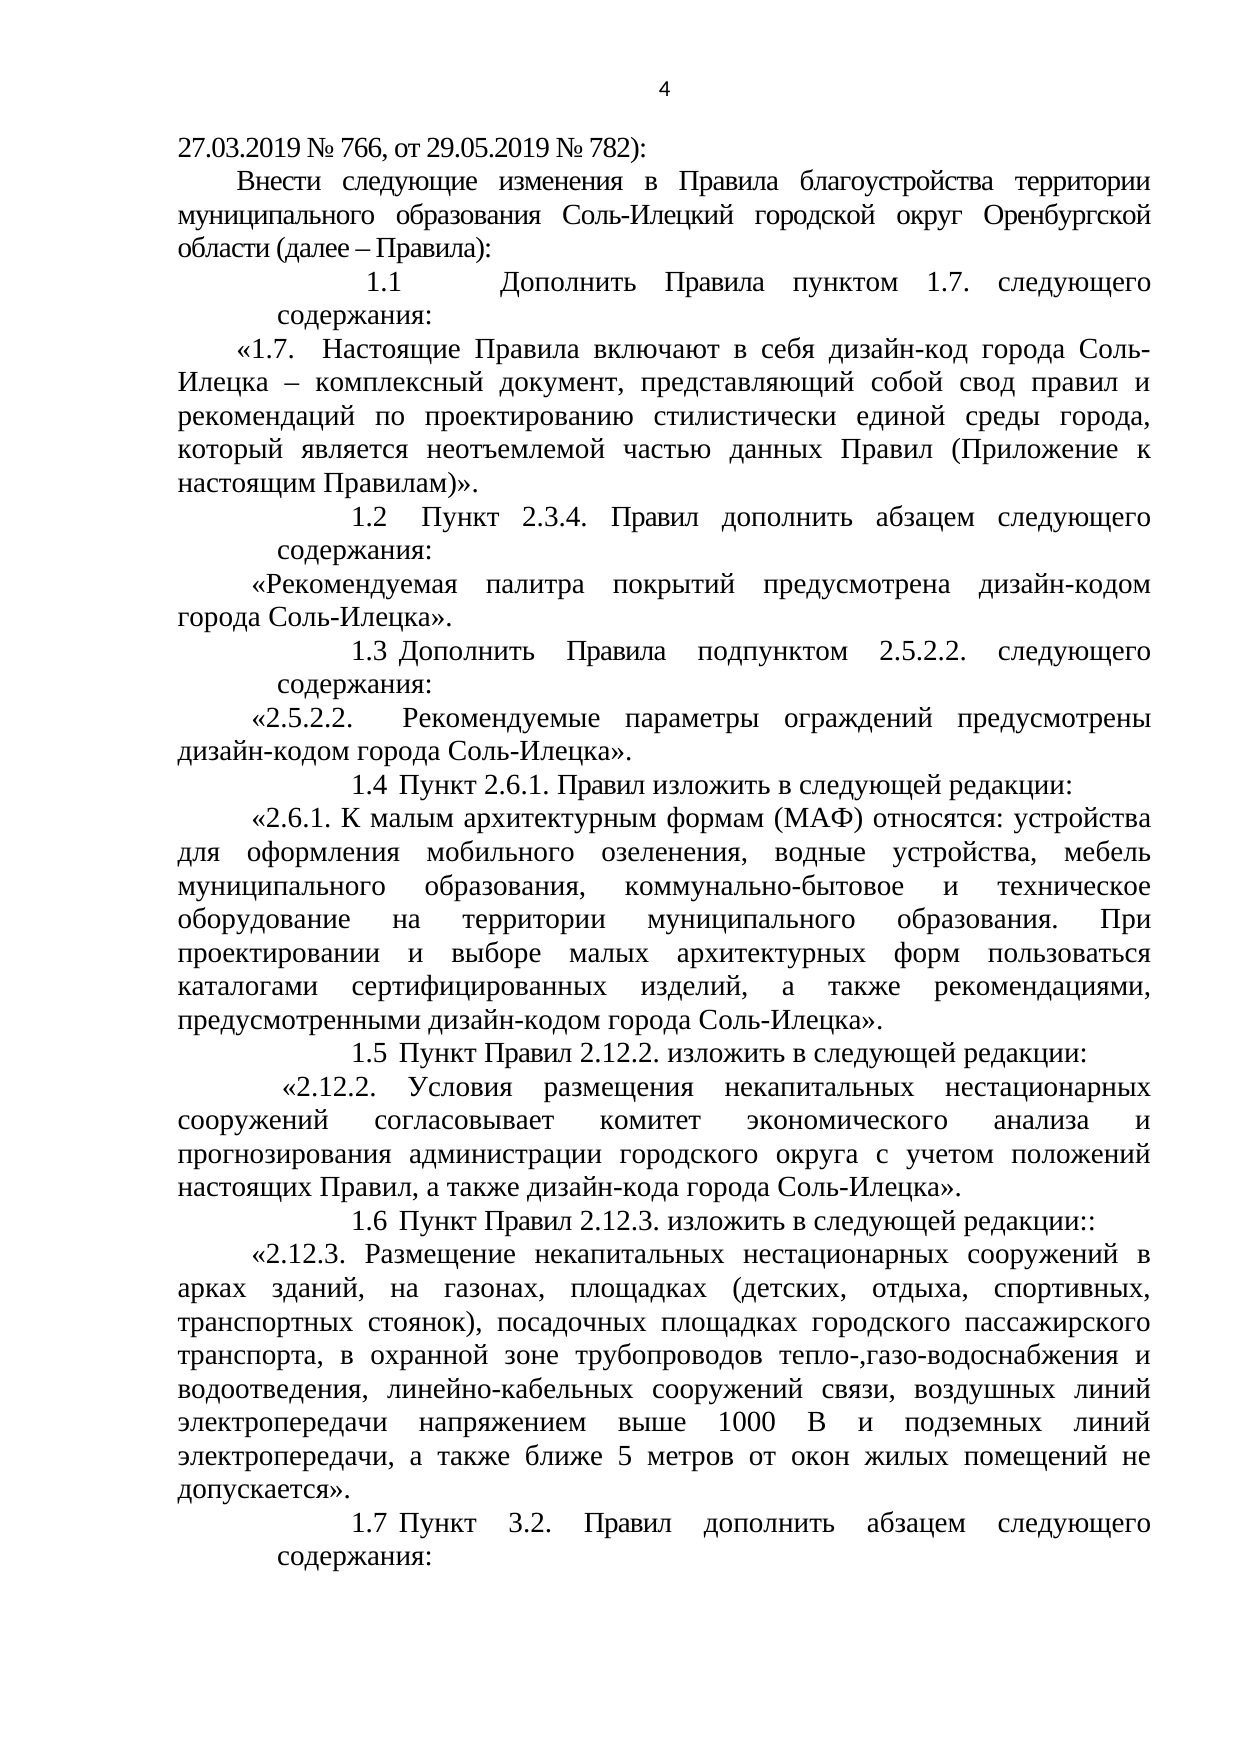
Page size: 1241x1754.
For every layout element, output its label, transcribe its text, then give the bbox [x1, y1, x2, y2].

list Дополнить Правила подпунктом 2.5.2.2. следующего содержания: [277, 633, 1152, 700]
list Пункт Правил 2.12.3. изложить в следующей редакции:: [277, 1203, 1152, 1237]
list Пункт 2.6.1. Правил изложить в следующей редакции: [277, 767, 1152, 801]
text Внести следующие изменения в Правила благоустройства территории муниципального образования Соль-Илецкий городской округ Оренбургской области (далее – Правила): [177, 163, 1152, 264]
list Дополнить Правила пунктом 1.7. следующего содержания: [277, 264, 1152, 331]
text «Рекомендуемая палитра покрытий предусмотрена дизайн-кодом города Соль-Илецка». [177, 566, 1152, 633]
text «2.5.2.2. Рекомендуемые параметры ограждений предусмотрены дизайн-кодом города Соль-Илецка». [177, 700, 1152, 767]
text «1.7. Настоящие Правила включают в себя дизайн-код города Соль-Илецка – комплексный документ, представляющий собой свод правил и рекомендаций по проектированию стилистически единой среды города, который является неотъемлемой частью данных Правил (Приложение к настоящим Правилам)». [177, 331, 1152, 499]
text «2.12.2. Условия размещения некапитальных нестационарных сооружений согласовывает комитет экономического анализа и прогнозирования администрации городского округа с учетом положений настоящих Правил, а также дизайн-кода города Соль-Илецка». [177, 1069, 1152, 1203]
list Пункт Правил 2.12.2. изложить в следующей редакции: [277, 1035, 1152, 1069]
list Пункт 3.2. Правил дополнить абзацем следующего содержания: [277, 1505, 1152, 1572]
text «2.12.3. Размещение некапитальных нестационарных сооружений в арках зданий, на газонах, площадках (детских, отдыха, спортивных, транспортных стоянок), посадочных площадках городского пассажирского транспорта, в охранной зоне трубопроводов тепло-,газо-водоснабжения и водоотведения, линейно-кабельных сооружений связи, воздушных линий электропередачи напряжением выше 1000 В и подземных линий электропередачи, а также ближе 5 метров от окон жилых помещений не допускается». [177, 1237, 1152, 1505]
text «2.6.1. К малым архитектурным формам (МАФ) относятся: устройства для оформления мобильного озеленения, водные устройства, мебель муниципального образования, коммунально-бытовое и техническое оборудование на территории муниципального образования. При проектировании и выборе малых архитектурных форм пользоваться каталогами сертифицированных изделий, а также рекомендациями, предусмотренными дизайн-кодом города Соль-Илецка». [177, 801, 1152, 1035]
list Пункт 2.3.4. Правил дополнить абзацем следующего содержания: [277, 499, 1152, 566]
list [177, 130, 1152, 163]
